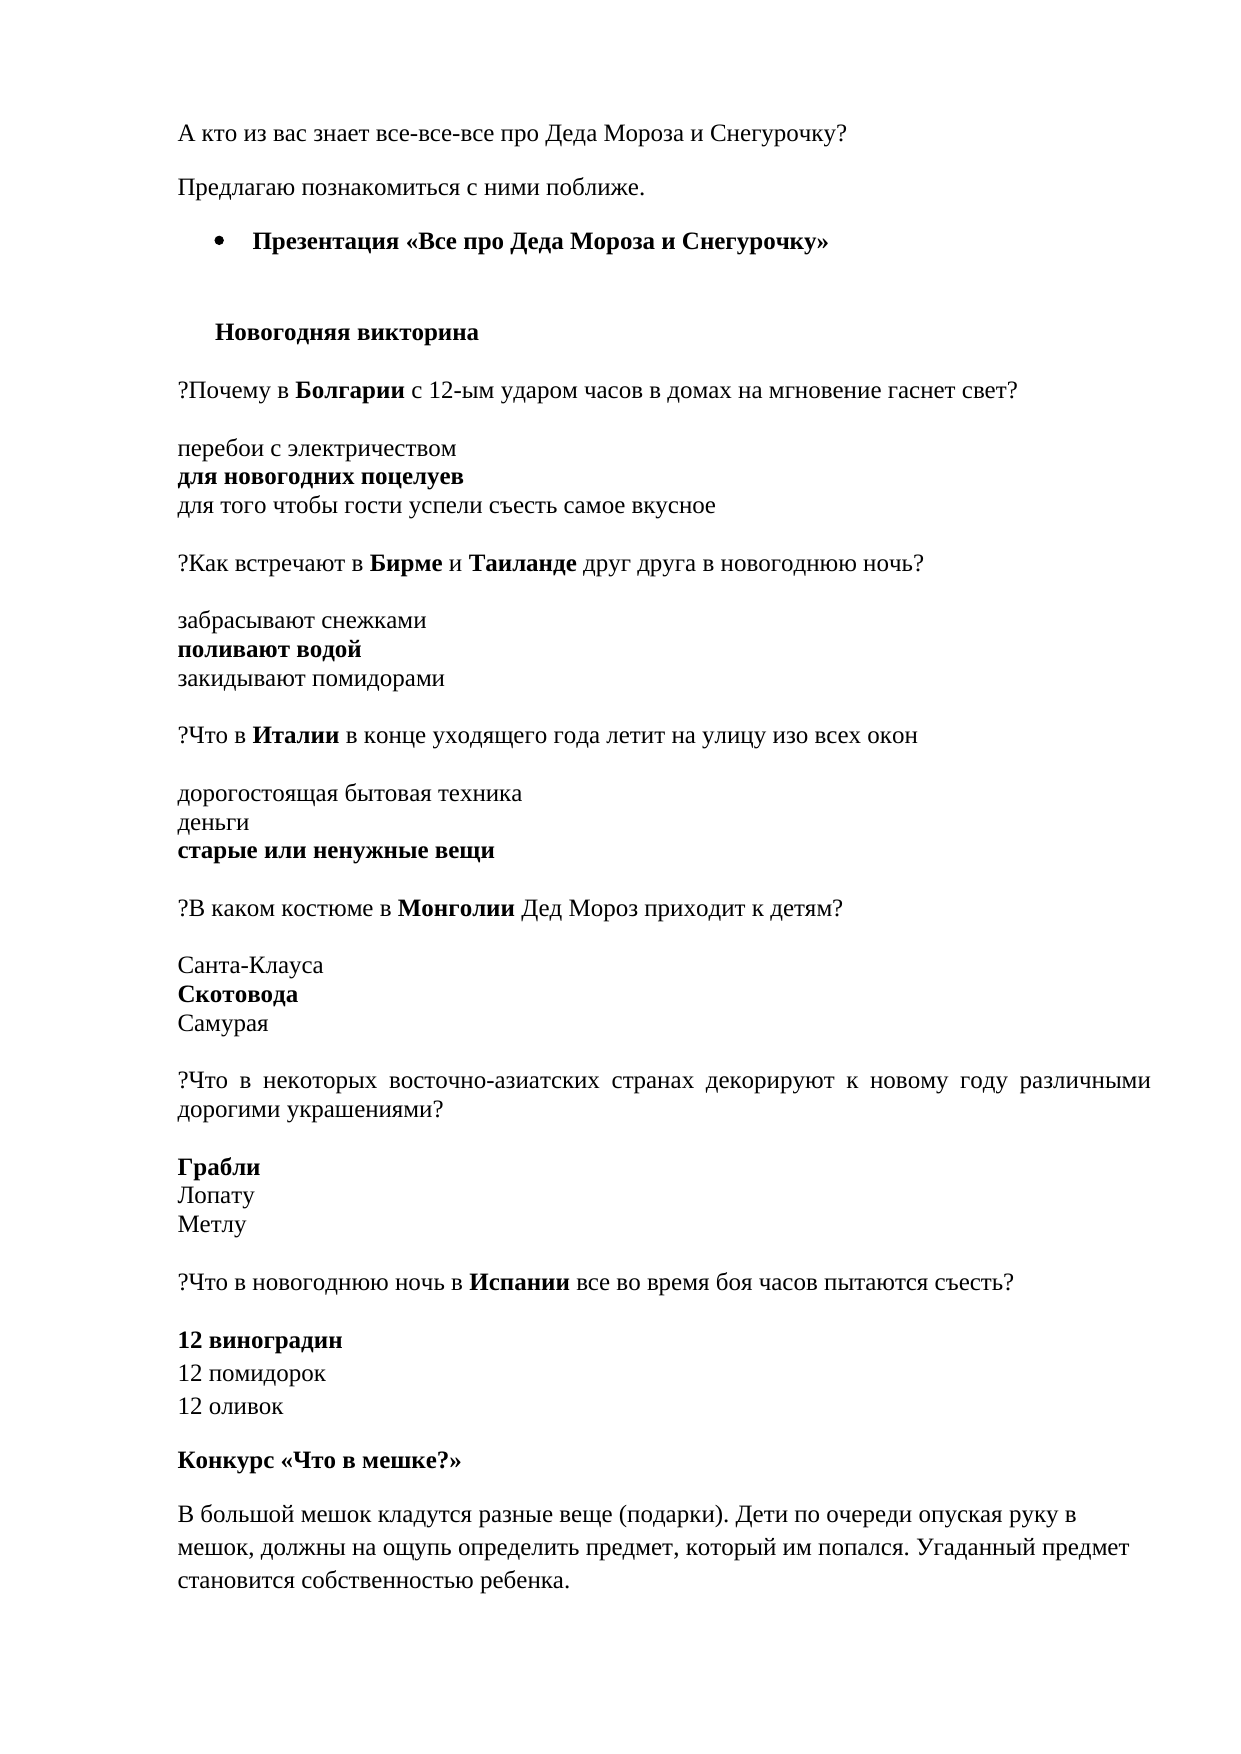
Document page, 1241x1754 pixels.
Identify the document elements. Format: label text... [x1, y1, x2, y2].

text ?Что в некоторых восточно-азиатских странах декорируют к новому году различными дорогими украшениями? [177, 1066, 1152, 1123]
text Лопату [177, 1181, 1152, 1209]
text 12 виноградин 12 помидорок 12 оливок [177, 1325, 1152, 1420]
text А кто из вас знает все-все-все про Деда Мороза и Снегурочку? [177, 118, 1152, 147]
text ?В каком костюме в Монголии Дед Мороз приходит к детям? [177, 893, 1152, 922]
list Грабли [177, 1152, 1152, 1181]
text ?Как встречают в Бирме и Таиланде друг друга в новогоднюю ночь? [177, 548, 1152, 577]
text Метлу [177, 1209, 1152, 1238]
text ?Что в Италии в конце уходящего года летит на улицу изо всех окон [177, 721, 1152, 749]
text поливают водой [177, 634, 1152, 663]
text деньги [177, 807, 1152, 836]
text Санта-Клауса [177, 951, 1152, 979]
text ?Почему в Болгарии с 12-ым ударом часов в домах на мгновение гаснет свет? [177, 375, 1152, 403]
list Презентация «Все про Деда Мороза и Снегурочку» [215, 226, 1152, 254]
text Самурая [177, 1008, 1152, 1037]
text В большой мешок кладутся разные веще (подарки). Дети по очереди опуская руку в мешок, должны на ощупь определить предмет, который им попался. Угаданный предмет становится собственностью ребенка. [177, 1499, 1152, 1594]
text Скотовода [177, 979, 1152, 1008]
text дорогостоящая бытовая техника [177, 778, 1152, 807]
text перебои с электричеством для новогодних поцелуев для того чтобы гости успели съесть самое вкусное [177, 433, 1152, 519]
text старые или ненужные вещи [177, 836, 1152, 864]
text Новогодняя викторина [215, 317, 1152, 346]
text ?Что в новогоднюю ночь в Испании все во время боя часов пытаются съесть? [177, 1267, 1152, 1296]
text забрасывают снежками [177, 606, 1152, 634]
text закидывают помидорами [177, 663, 1152, 692]
text Предлагаю познакомиться с ними поближе. [177, 172, 1152, 201]
text Конкурс «Что в мешке?» [177, 1445, 1152, 1474]
